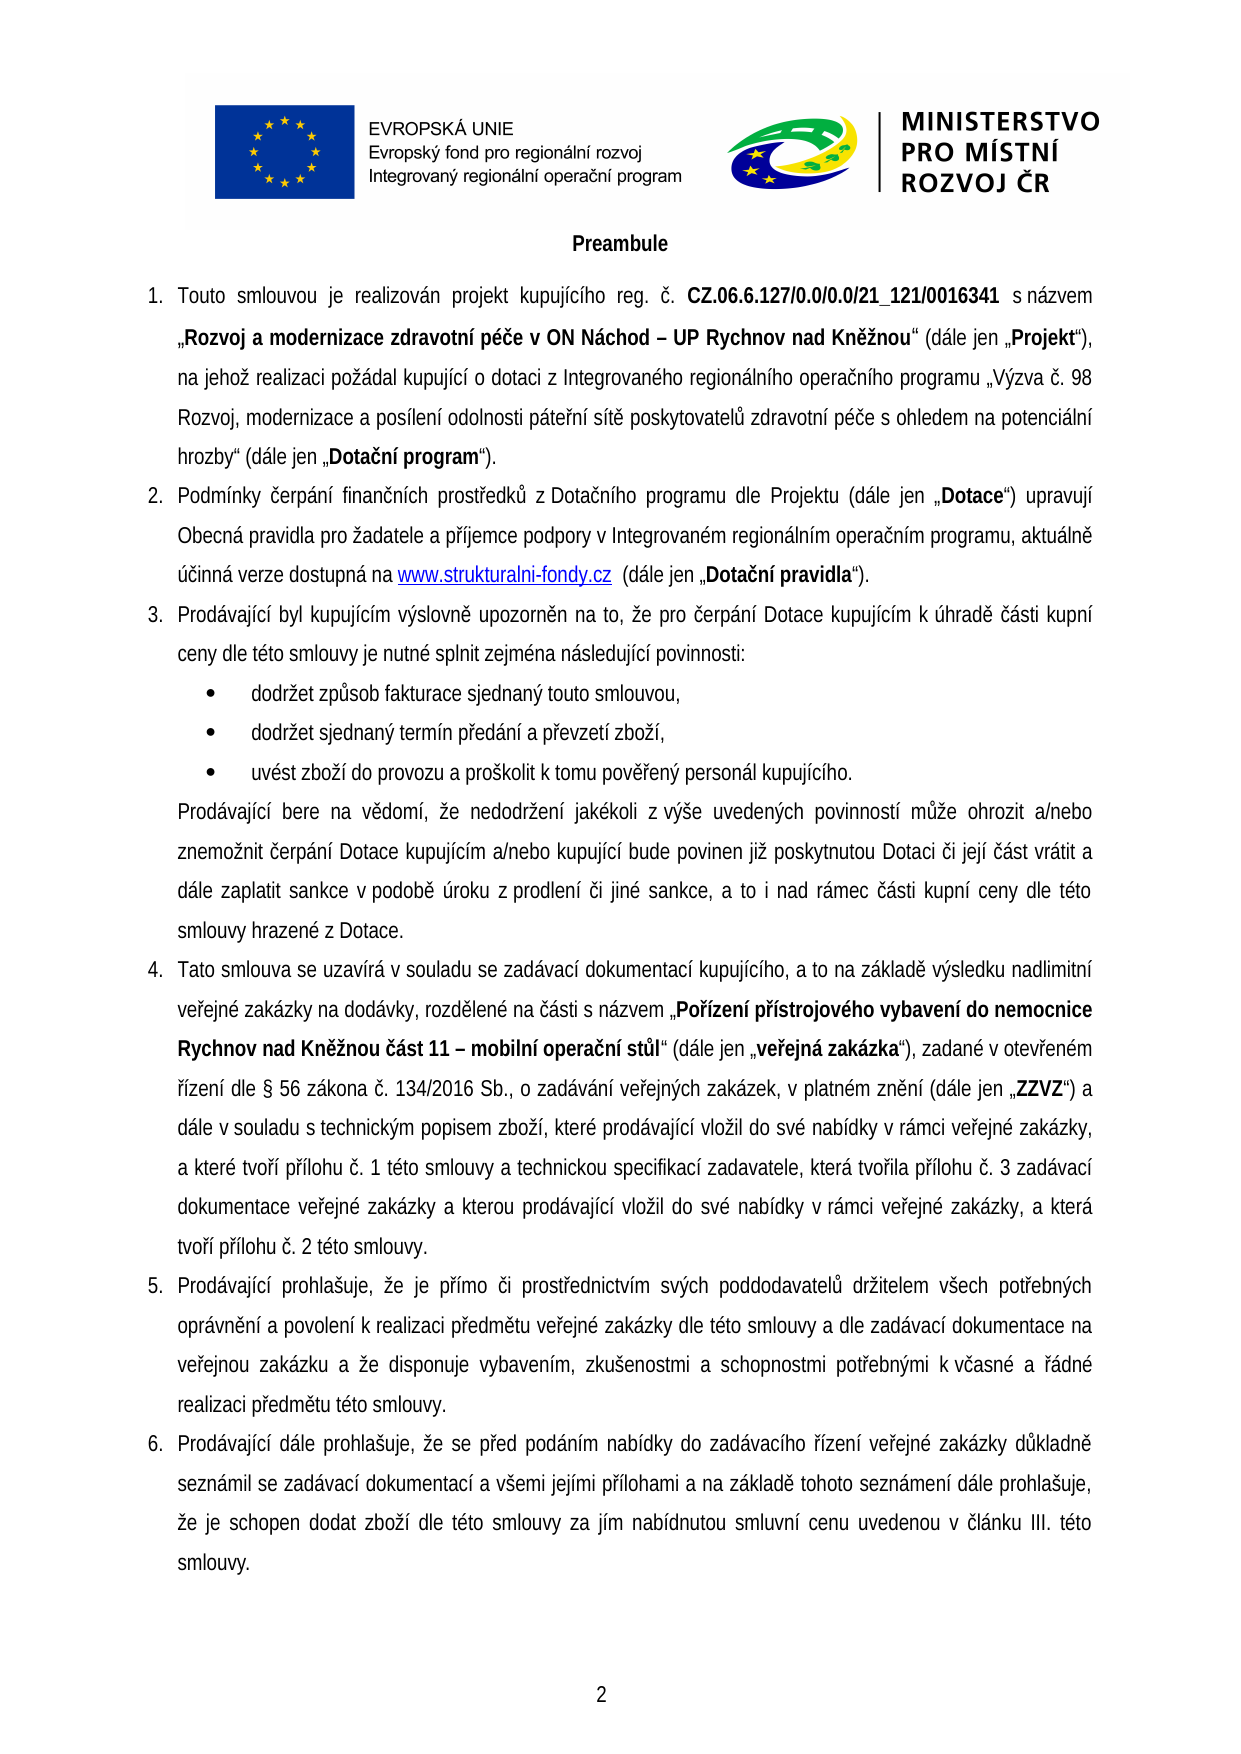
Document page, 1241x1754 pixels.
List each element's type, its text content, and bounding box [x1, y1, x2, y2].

list Prodávající dále prohlašuje, že se před podáním nabídky do zadávacího řízení veřejné zakázky důkladně seznámil se zadávací dokumentací a všemi jejími přílohami a na základě tohoto seznámení dále prohlašuje, že je schopen dodat zboží dle této smlouvy za jím nabídnutou smluvní cenu uvedenou v článku III. této smlouvy. [148, 1430, 1093, 1575]
list dodržet sjednaný termín předání a převzetí zboží, [207, 719, 1093, 746]
list dodržet způsob fakturace sjednaný touto smlouvou, [207, 680, 1093, 706]
list Touto smlouvou je realizován projekt kupujícího reg. č. CZ.06.6.127/0.0/0.0/21_121/0016341 s názvem „Rozvoj a modernizace zdravotní péče v ON Náchod – UP Rychnov nad Kněžnou“ (dále jen „Projekt“), na jehož realizaci požádal kupující o dotaci z Integrovaného regionálního operačního programu „Výzva č. 98 Rozvoj, modernizace a posílení odolnosti páteřní sítě poskytovatelů zdravotní péče s ohledem na potenciální hrozby“ (dále jen „Dotační program“). [148, 282, 1093, 469]
picture [184, 73, 1130, 230]
list Tato smlouva se uzavírá v souladu se zadávací dokumentací kupujícího, a to na základě výsledku nadlimitní veřejné zakázky na dodávky, rozdělené na části s názvem „Pořízení přístrojového vybavení do nemocnice Rychnov nad Kněžnou část 11 – mobilní operační stůl“ (dále jen „veřejná zakázka“), zadané v otevřeném řízení dle § 56 zákona č. 134/2016 Sb., o zadávání veřejných zakázek, v platném znění (dále jen „ZZVZ“) a dále v souladu s technickým popisem zboží, které prodávající vložil do své nabídky v rámci veřejné zakázky, a které tvoří přílohu č. 1 této smlouvy a technickou specifikací zadavatele, která tvořila přílohu č. 3 zadávací dokumentace veřejné zakázky a kterou prodávající vložil do své nabídky v rámci veřejné zakázky, a která tvoří přílohu č. 2 této smlouvy. [148, 956, 1093, 1259]
list Prodávající bere na vědomí, že nedodržení jakékoli z výše uvedených povinností může ohrozit a/nebo znemožnit čerpání Dotace kupujícím a/nebo kupující bude povinen již poskytnutou Dotaci či její část vrátit a dále zaplatit sankce v podobě úroku z prodlení či jiné sankce, a to i nad rámec části kupní ceny dle této smlouvy hrazené z Dotace. [177, 798, 1093, 943]
list Podmínky čerpání finančních prostředků z Dotačního programu dle Projektu (dále jen „Dotace“) upravují Obecná pravidla pro žadatele a příjemce podpory v Integrovaném regionálním operačním programu, aktuálně účinná verze dostupná na www.strukturalni-fondy.cz (dále jen „Dotační pravidla“). [148, 482, 1093, 588]
list uvést zboží do provozu a proškolit k tomu pověřený personál kupujícího. [207, 759, 1093, 785]
list Prodávající prohlašuje, že je přímo či prostřednictvím svých poddodavatelů držitelem všech potřebných oprávnění a povolení k realizaci předmětu veřejné zakázky dle této smlouvy a dle zadávací dokumentace na veřejnou zakázku a že disponuje vybavením, zkušenostmi a schopnostmi potřebnými k včasné a řádné realizaci předmětu této smlouvy. [148, 1272, 1093, 1417]
list Prodávající byl kupujícím výslovně upozorněn na to, že pro čerpání Dotace kupujícím k úhradě části kupní ceny dle této smlouvy je nutné splnit zejména následující povinnosti: [148, 601, 1093, 667]
text Preambule [148, 230, 1093, 256]
